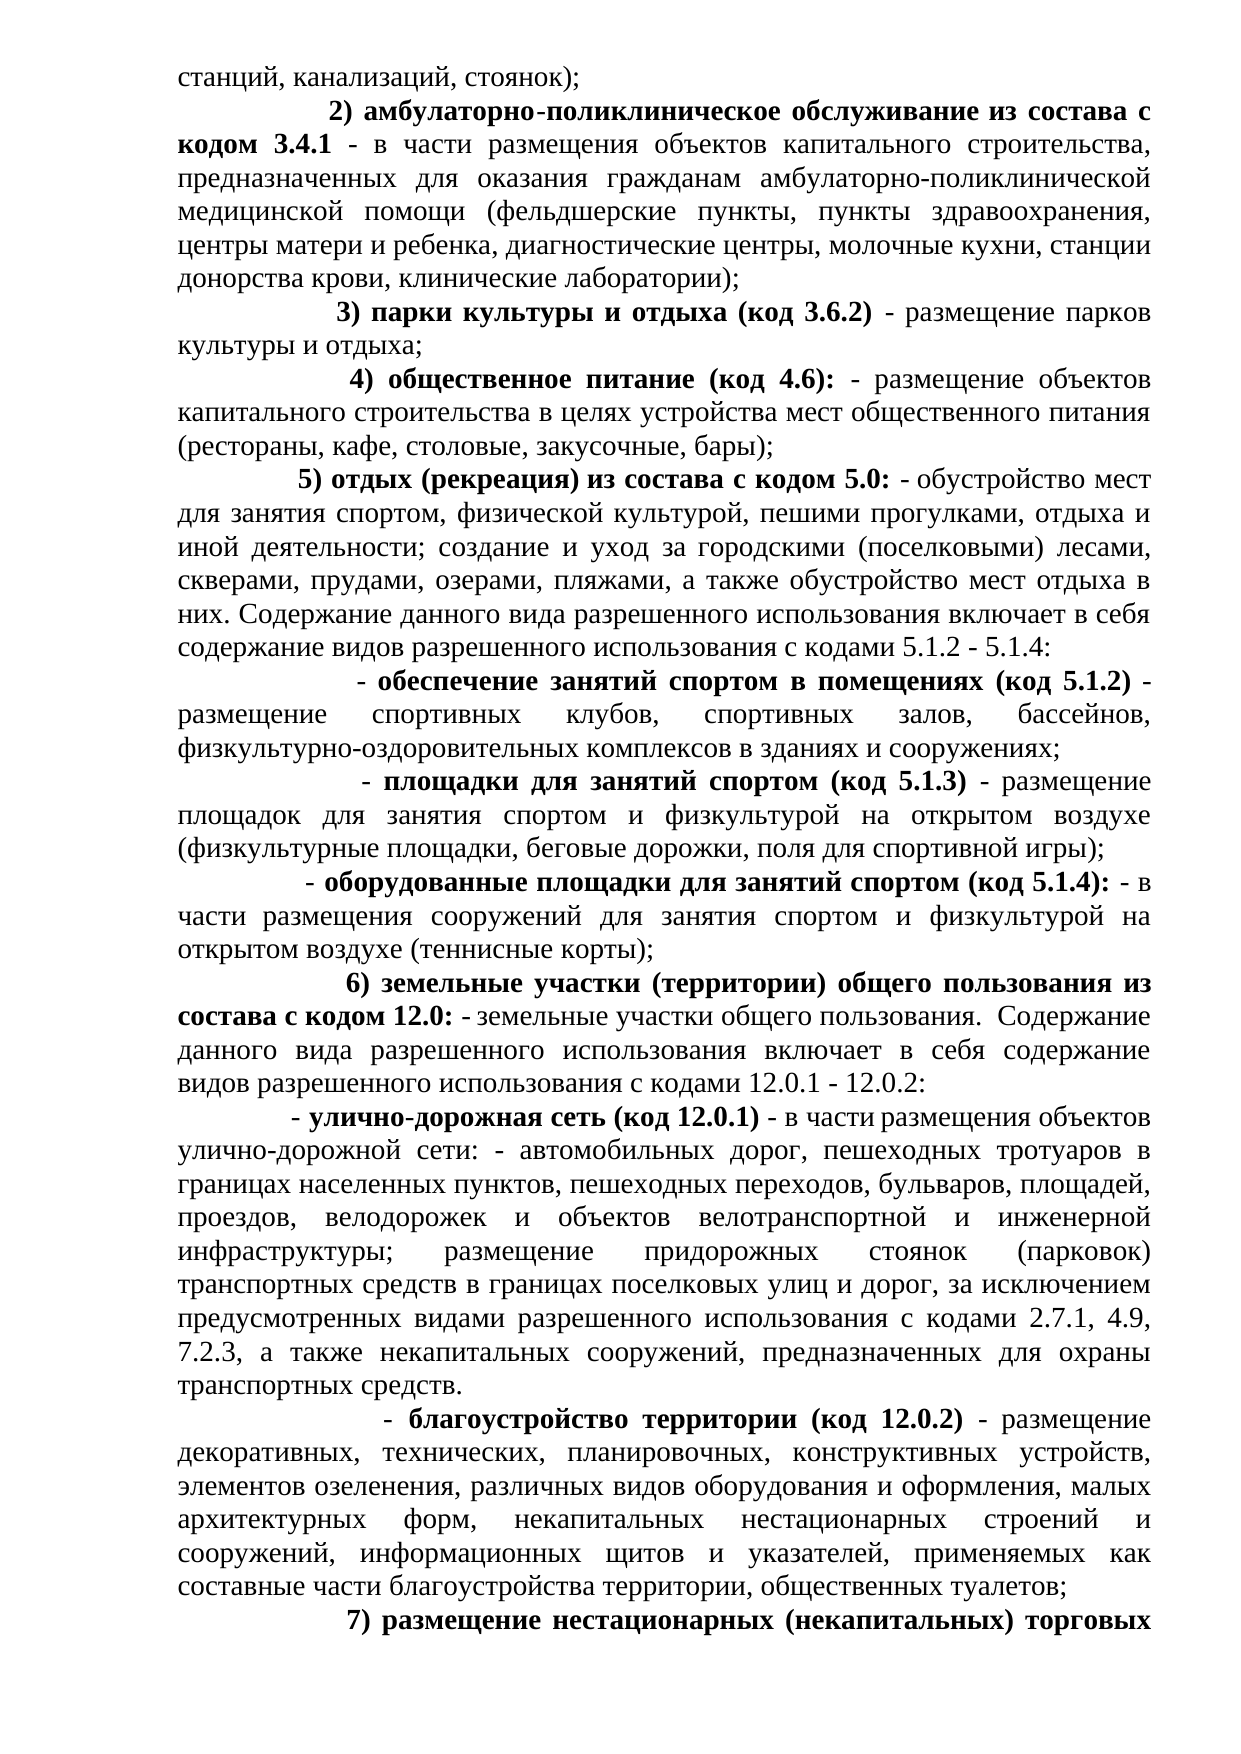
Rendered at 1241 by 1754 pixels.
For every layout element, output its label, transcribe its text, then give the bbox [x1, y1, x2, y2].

text - благоустройство территории (код 12.0.2) - размещение декоративных, технических, планировочных, конструктивных устройств, элементов озеленения, различных видов оборудования и оформления, малых архитектурных форм, некапитальных нестационарных строений и сооружений, информационных щитов и указателей, применяемых как составные части благоустройства территории, общественных туалетов; [177, 1401, 1152, 1602]
text 4) общественное питание (код 4.6): - размещение объектов капитального строительства в целях устройства мест общественного питания (рестораны, кафе, столовые, закусочные, бары); [177, 361, 1152, 462]
text - обеспечение занятий спортом в помещениях (код 5.1.2) - размещение спортивных клубов, спортивных залов, бассейнов, физкультурно-оздоровительных комплексов в зданиях и сооружениях; [177, 663, 1152, 763]
text - площадки для занятий спортом (код 5.1.3) - размещение площадок для занятия спортом и физкультурой на открытом воздухе (физкультурные площадки, беговые дорожки, поля для спортивной игры); [177, 763, 1152, 864]
text 6) земельные участки (территории) общего пользования из состава с кодом 12.0: - земельные участки общего пользования. Содержание данного вида разрешенного использования включает в себя содержание видов разрешенного использования с кодами 12.0.1 - 12.0.2: [177, 965, 1152, 1099]
text 2) амбулаторно-поликлиническое обслуживание из состава с кодом 3.4.1 - в части размещения объектов капитального строительства, предназначенных для оказания гражданам амбулаторно-поликлинической медицинской помощи (фельдшерские пункты, пункты здравоохранения, центры матери и ребенка, диагностические центры, молочные кухни, станции донорства крови, клинические лаборатории); [177, 93, 1152, 294]
text 5) отдых (рекреация) из состава с кодом 5.0: - обустройство мест для занятия спортом, физической культурой, пешими прогулками, отдыха и иной деятельности; создание и уход за городскими (поселковыми) лесами, скверами, прудами, озерами, пляжами, а также обустройство мест отдыха в них. Содержание данного вида разрешенного использования включает в себя содержание видов разрешенного использования с кодами 5.1.2 - 5.1.4: [177, 462, 1152, 663]
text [177, 59, 1152, 93]
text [177, 1602, 1152, 1636]
text 3) парки культуры и отдыха (код 3.6.2) - размещение парков культуры и отдыха; [177, 294, 1152, 361]
text - улично-дорожная сеть (код 12.0.1) - в части размещения объектов улично-дорожной сети: - автомобильных дорог, пешеходных тротуаров в границах населенных пунктов, пешеходных переходов, бульваров, площадей, проездов, велодорожек и объектов велотранспортной и инженерной инфраструктуры; размещение придорожных стоянок (парковок) транспортных средств в границах поселковых улиц и дорог, за исключением предусмотренных видами разрешенного использования с кодами 2.7.1, 4.9, 7.2.3, а также некапитальных сооружений, предназначенных для охраны транспортных средств. [177, 1099, 1152, 1401]
text - оборудованные площадки для занятий спортом (код 5.1.4): - в части размещения сооружений для занятия спортом и физкультурой на открытом воздухе (теннисные корты); [177, 864, 1152, 965]
